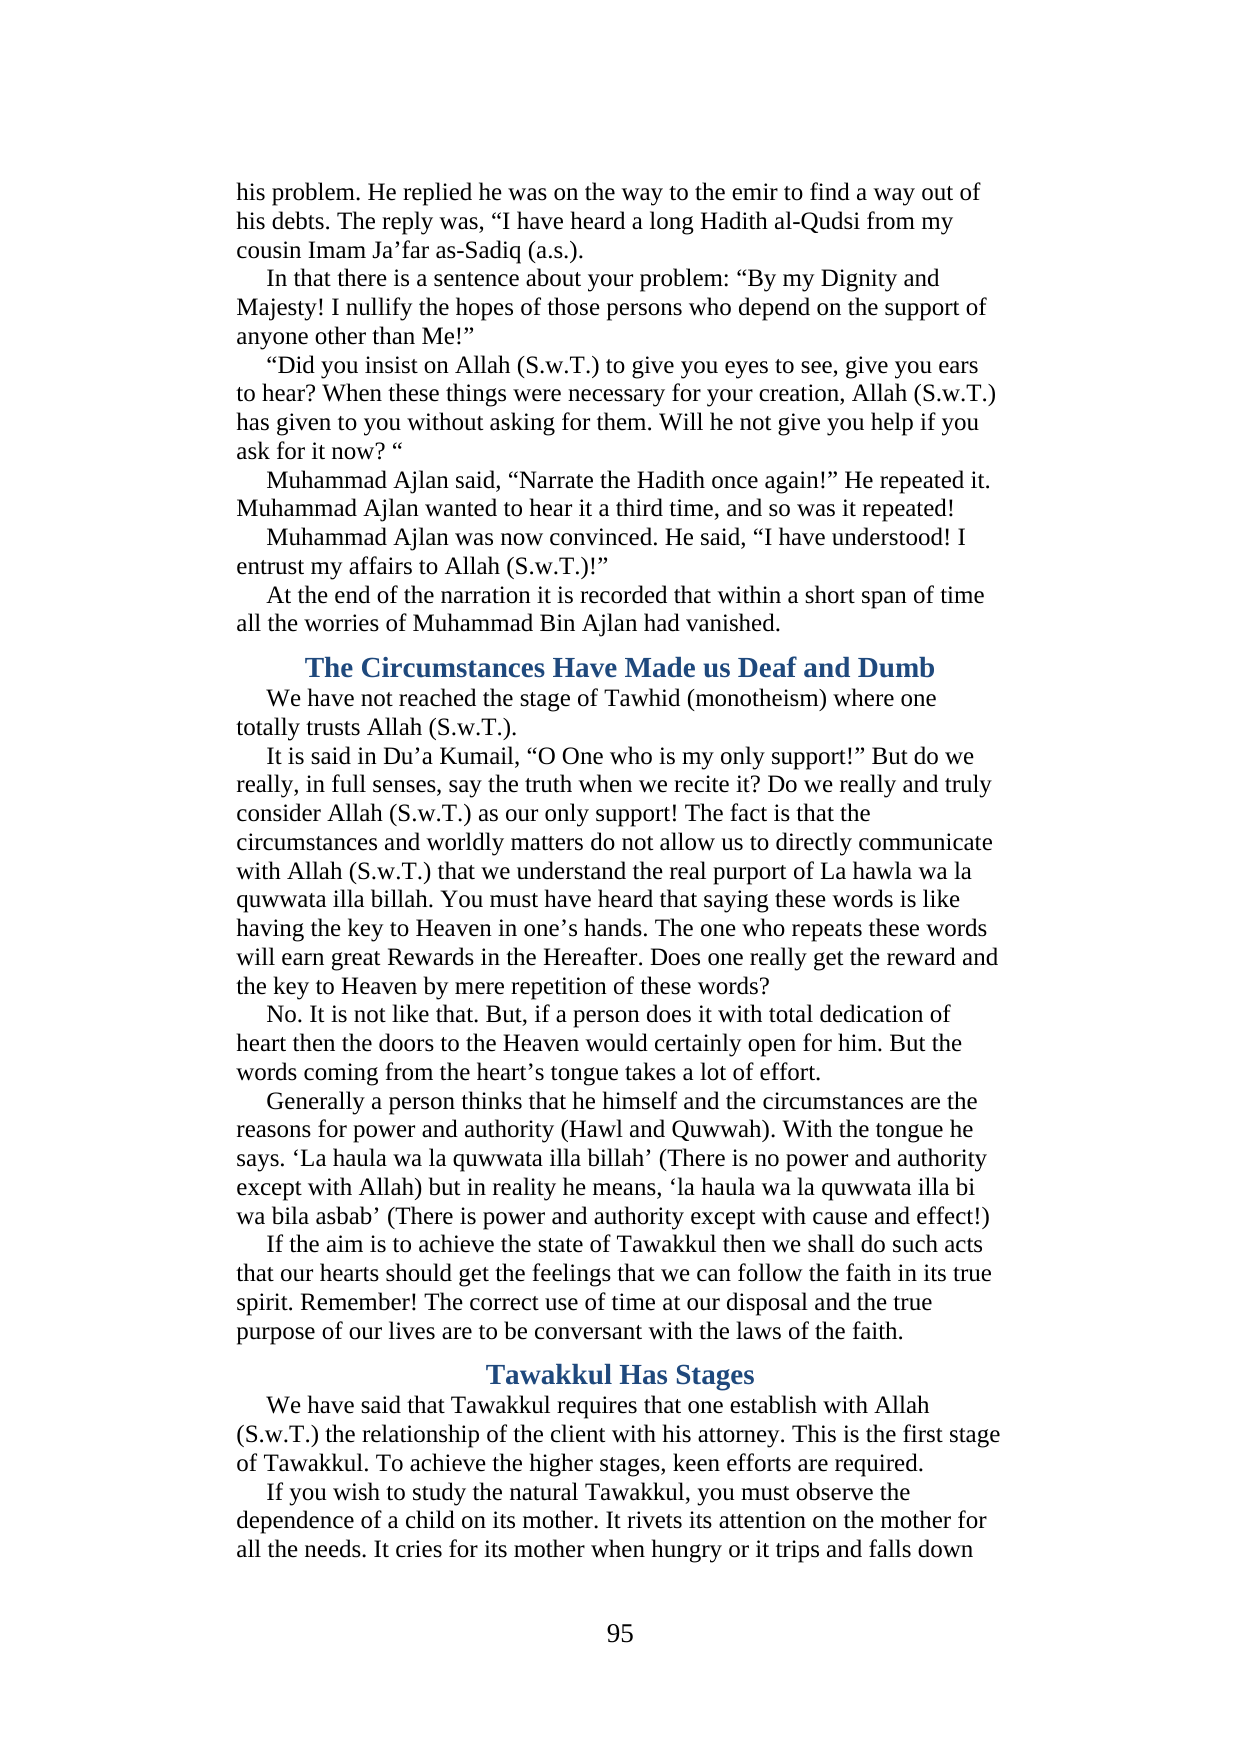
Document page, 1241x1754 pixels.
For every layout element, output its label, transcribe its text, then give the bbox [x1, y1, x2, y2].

text “Did you insist on Allah (S.w.T.) to give you eyes to see, give you ears to hear? When these things were necessary for your creation, Allah (S.w.T.) has given to you without asking for them. Will he not give you help if you ask for it now? “ [236, 350, 1004, 465]
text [236, 1477, 1004, 1563]
text If the aim is to achieve the state of Tawakkul then we shall do such acts that our hearts should get the feelings that we can follow the faith in its true spirit. Remember! The correct use of time at our disposal and the true purpose of our lives are to be conversant with the laws of the faith. [236, 1229, 1004, 1344]
text At the end of the narration it is recorded that within a short span of time all the worries of Muhammad Bin Ajlan had vanished. [236, 580, 1004, 637]
subtitle The Circumstances Have Made us Deaf and Dumb [236, 650, 1004, 683]
text No. It is not like that. But, if a person does it with total dedication of heart then the doors to the Heaven would certainly open for him. But the words coming from the heart’s tongue takes a lot of effort. [236, 999, 1004, 1086]
text Muhammad Ajlan was now convinced. He said, “I have understood! I entrust my affairs to Allah (S.w.T.)!” [236, 522, 1004, 580]
text Muhammad Ajlan said, “Narrate the Hadith once again!” He repeated it. Muhammad Ajlan wanted to hear it a third time, and so was it repeated! [236, 465, 1004, 522]
text In that there is a sentence about your problem: “By my Dignity and Majesty! I nullify the hopes of those persons who depend on the support of anyone other than Me!” [236, 263, 1004, 350]
text It is said in Du’a Kumail, “O One who is my only support!” But do we really, in full senses, say the truth when we recite it? Do we really and truly consider Allah (S.w.T.) as our only support! The fact is that the circumstances and worldly matters do not allow us to directly communicate with Allah (S.w.T.) that we understand the real purport of La hawla wa la quwwata illa billah. You must have heard that saying these words is like having the key to Heaven in one’s hands. The one who repeats these words will earn great Rewards in the Hereafter. Does one really get the reward and the key to Heaven by mere repetition of these words? [236, 741, 1004, 999]
text We have not reached the stage of Tawhid (monotheism) where one totally trusts Allah (S.w.T.). [236, 683, 1004, 741]
subtitle Tawakkul Has Stages [236, 1357, 1004, 1391]
text We have said that Tawakkul requires that one establish with Allah (S.w.T.) the relationship of the client with his attorney. This is the first stage of Tawakkul. To achieve the higher stages, keen efforts are required. [236, 1391, 1004, 1477]
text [236, 177, 1004, 263]
text Generally a person thinks that he himself and the circumstances are the reasons for power and authority (Hawl and Quwwah). With the tongue he says. ‘La haula wa la quwwata illa billah’ (There is no power and authority except with Allah) but in reality he means, ‘la haula wa la quwwata illa bi wa bila asbab’ (There is power and authority except with cause and effect!) [236, 1086, 1004, 1229]
